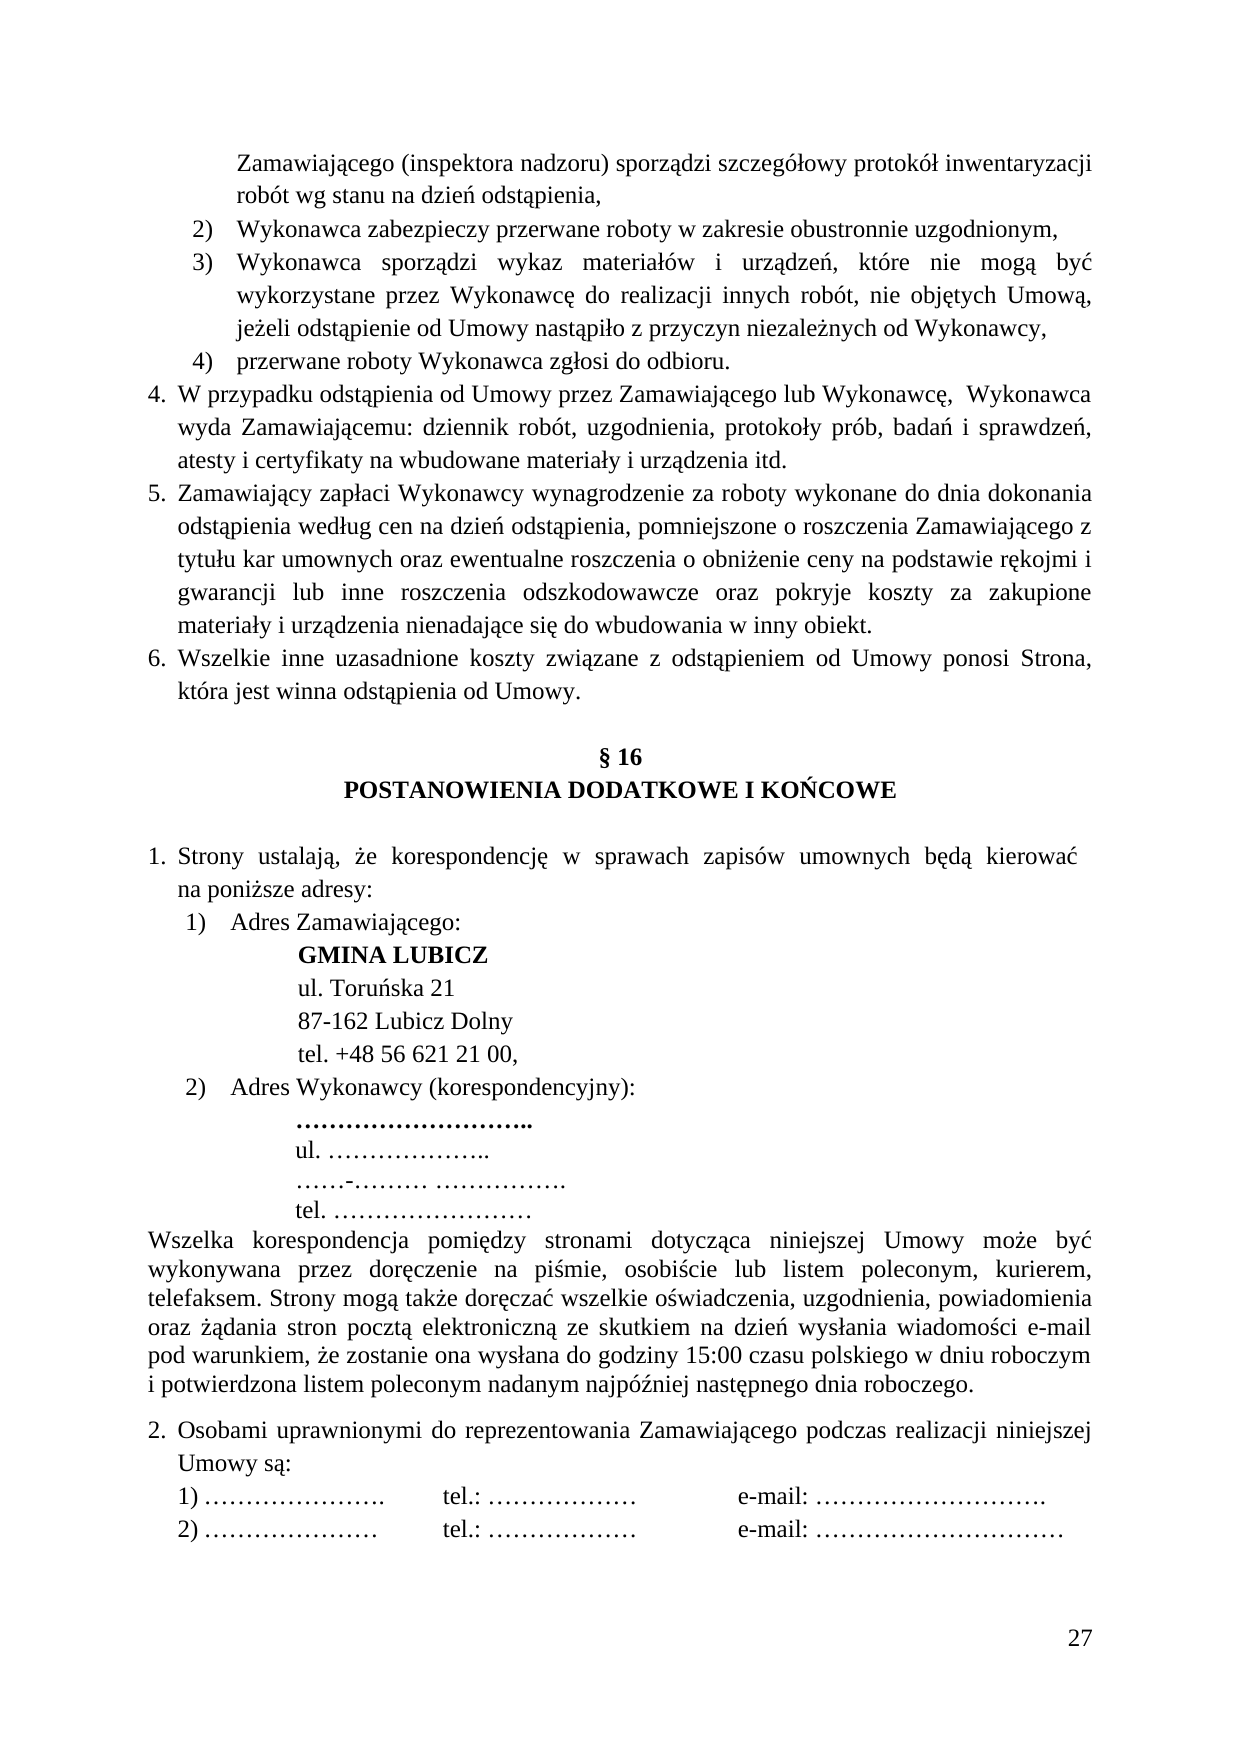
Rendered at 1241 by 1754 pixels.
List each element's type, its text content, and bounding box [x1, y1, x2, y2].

text ul. ……………….. [221, 1135, 1093, 1164]
list Osobami uprawnionymi do reprezentowania Zamawiającego podczas realizacji niniejszej Umowy są: [148, 1415, 1093, 1477]
list W przypadku odstąpienia od Umowy przez Zamawiającego lub Wykonawcę, Wykonawca wyda Zamawiającemu: dziennik robót, uzgodnienia, protokoły prób, badań i sprawdzeń, atesty i certyfikaty na wbudowane materiały i urządzenia itd. [148, 379, 1093, 473]
text POSTANOWIENIA DODATKOWE I KOŃCOWE [148, 775, 1093, 804]
list Wykonawca zabezpieczy przerwane roboty w zakresie obustronnie uzgodnionym, [192, 214, 1093, 242]
list Wszelkie inne uzasadnione koszty związane z odstąpieniem od Umowy ponosi Strona, która jest winna odstąpienia od Umowy. [148, 643, 1093, 705]
text ……-……… ……………. [221, 1165, 1093, 1194]
list …………………. tel.: ……………… e-mail: ………………………. [177, 1481, 1093, 1509]
list Wykonawca sporządzi wykaz materiałów i urządzeń, które nie mogą być wykorzystane przez Wykonawcę do realizacji innych robót, nie objętych Umową, jeżeli odstąpienie od Umowy nastąpiło z przyczyn niezależnych od Wykonawcy, [192, 247, 1093, 341]
list tel. +48 56 621 21 00, [298, 1039, 1093, 1068]
list GMINA LUBICZ [298, 940, 1093, 969]
list Zamawiający zapłaci Wykonawcy wynagrodzenie za roboty wykonane do dnia dokonania odstąpienia według cen na dzień odstąpienia, pomniejszone o roszczenia Zamawiającego z tytułu kar umownych oraz ewentualne roszczenia o obniżenie ceny na podstawie rękojmi i gwarancji lub inne roszczenia odszkodowawcze oraz pokryje koszty za zakupione materiały i urządzenia nienadające się do wbudowania w inny obiekt. [148, 478, 1093, 639]
text § 16 [148, 742, 1093, 771]
text Wszelka korespondencja pomiędzy stronami dotycząca niniejszej Umowy może być wykonywana przez doręczenie na piśmie, osobiście lub listem poleconym, kurierem, telefaksem. Strony mogą także doręczać wszelkie oświadczenia, uzgodnienia, powiadomienia oraz żądania stron pocztą elektroniczną ze skutkiem na dzień wysłania wiadomości e-mail pod warunkiem, że zostanie ona wysłana do godziny 15:00 czasu polskiego w dniu roboczym i potwierdzona listem poleconym nadanym najpóźniej następnego dnia roboczego. [148, 1226, 1093, 1398]
list przerwane roboty Wykonawca zgłosi do odbioru. [192, 346, 1093, 374]
list Adres Zamawiającego: [185, 907, 1093, 936]
text ……………………….. [221, 1105, 1093, 1134]
list Adres Wykonawcy (korespondencyjny): [185, 1072, 1093, 1101]
list 87-162 Lubicz Dolny [298, 1006, 1093, 1035]
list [192, 148, 1093, 209]
list Strony ustalają, że korespondencję w sprawach zapisów umownych będą kierować na poniższe adresy: [148, 841, 1093, 903]
list ul. Toruńska 21 [298, 973, 1093, 1002]
text tel. …………………… [221, 1196, 1093, 1224]
list ………………… tel.: ……………… e-mail: ………………………… [177, 1514, 1093, 1543]
